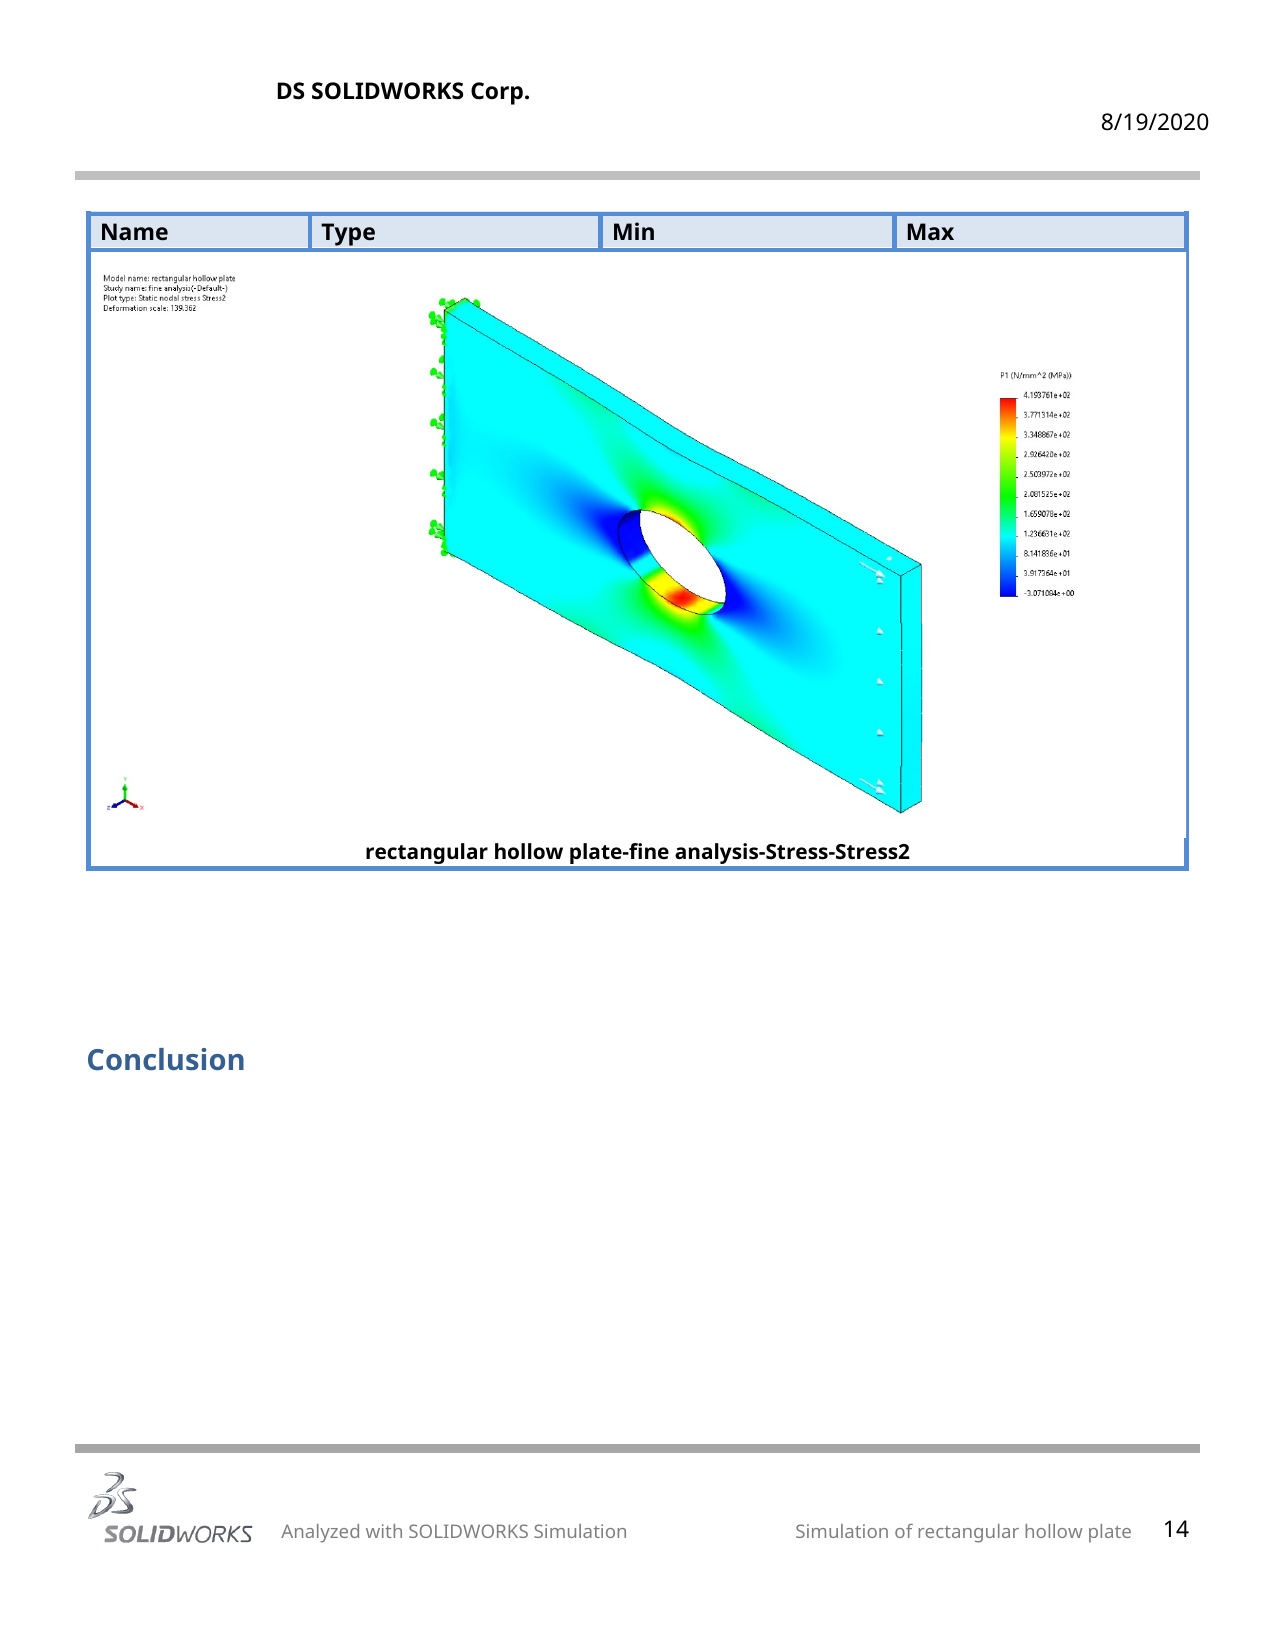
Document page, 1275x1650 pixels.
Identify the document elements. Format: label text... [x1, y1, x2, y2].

picture [100, 252, 1187, 838]
table_header Conclusion [75, 990, 1200, 1079]
table_header Study Results [75, 211, 1200, 933]
picture [86, 1453, 254, 1544]
